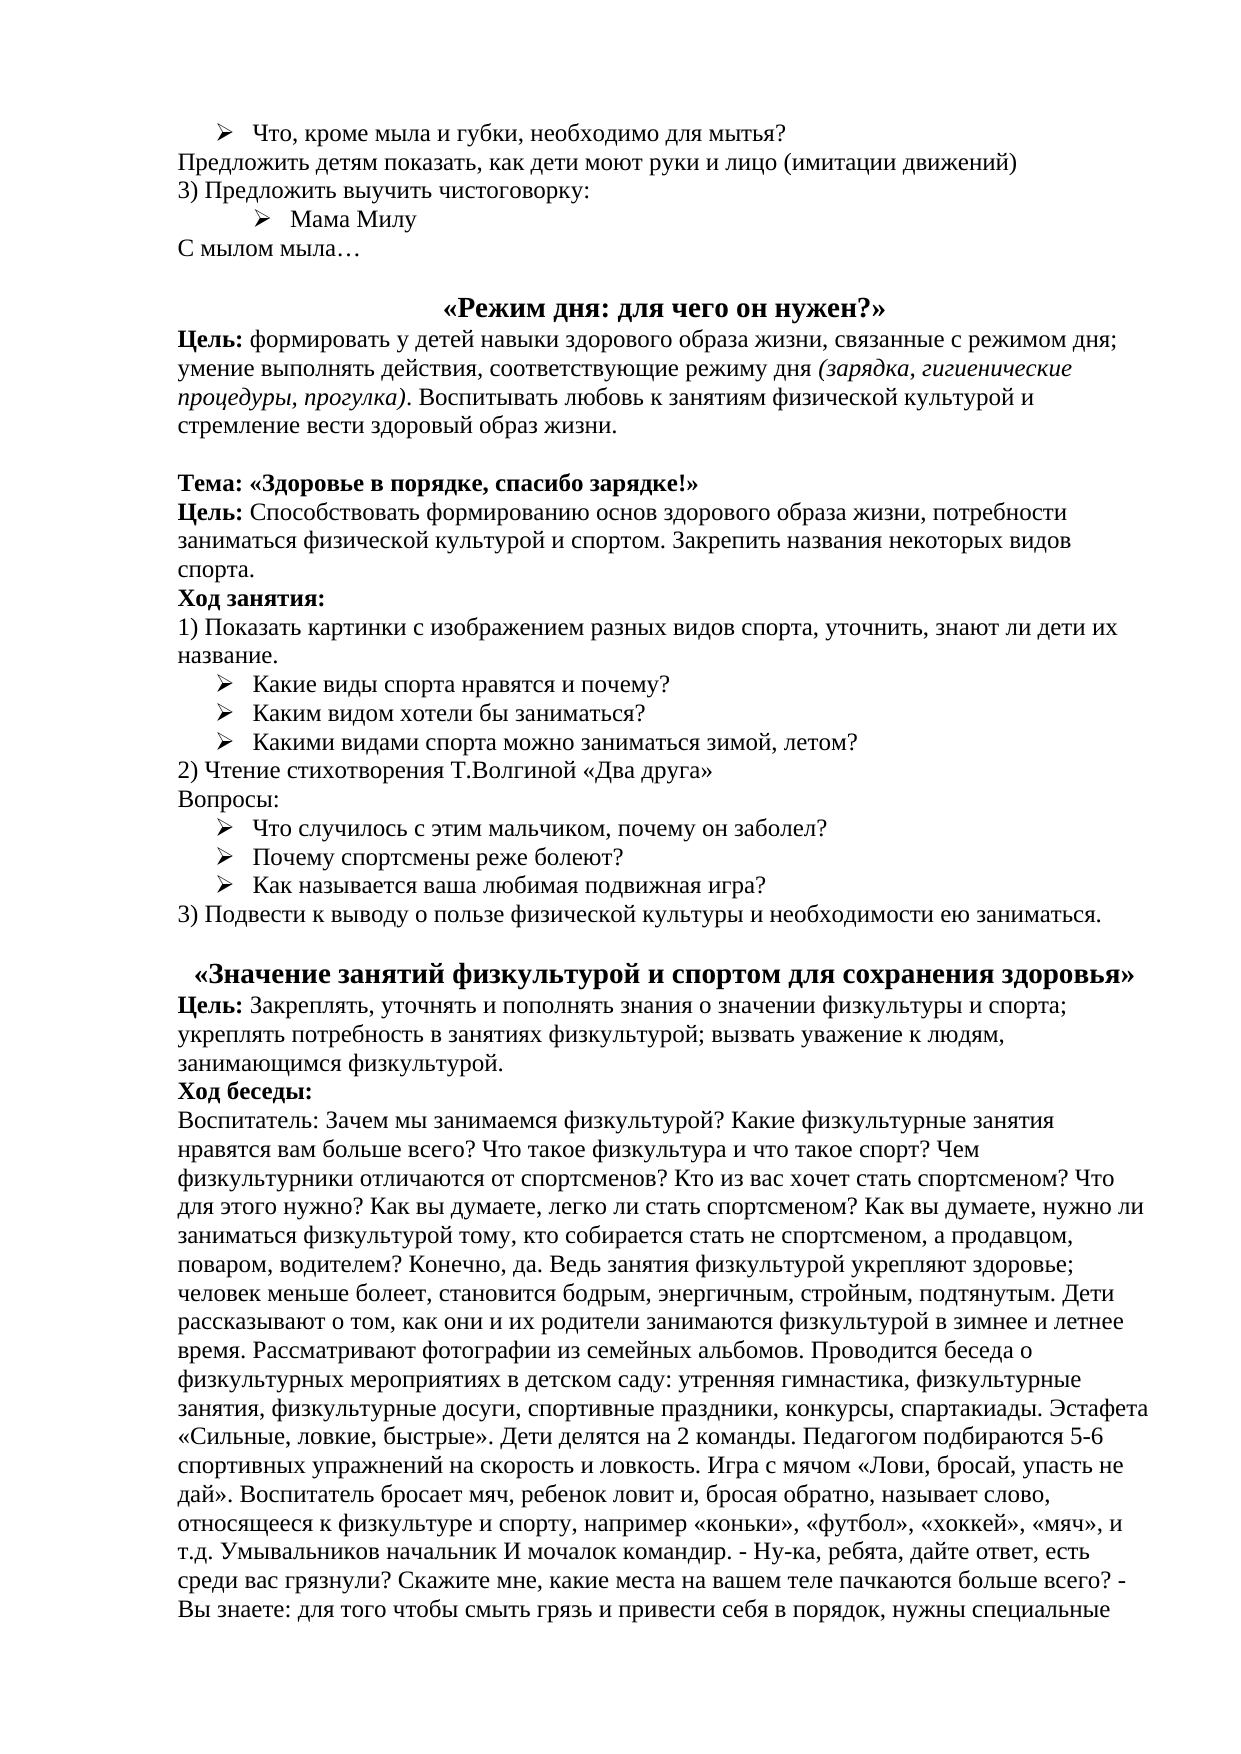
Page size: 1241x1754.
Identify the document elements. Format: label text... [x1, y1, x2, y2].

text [177, 1105, 1152, 1623]
text С мылом мыла… [177, 233, 1152, 262]
text Ход беседы: [177, 1076, 1152, 1105]
list Каким видом хотели бы заниматься? [215, 698, 1152, 727]
text 1) Показать картинки с изображением разных видов спорта, уточнить, знают ли дети их название. [177, 612, 1152, 669]
text Тема: «Здоровье в порядке, спасибо зарядке!» [177, 468, 1152, 497]
text 3) Предложить выучить чистоговорку: [177, 176, 1152, 204]
text Ход занятия: [177, 583, 1152, 612]
text Цель: Закреплять, уточнять и пополнять знания о значении физкультуры и спорта; укреплять потребность в занятиях физкультурой; вызвать уважение к людям, занимающимся физкультурой. [177, 990, 1152, 1076]
list Какими видами спорта можно заниматься зимой, летом? [215, 727, 1152, 755]
text 2) Чтение стихотворения Т.Волгиной «Два друга» [177, 755, 1152, 784]
text Цель: Способствовать формированию основ здорового образа жизни, потребности заниматься физической культурой и спортом. Закрепить названия некоторых видов спорта. [177, 497, 1152, 583]
list Что, кроме мыла и губки, необходимо для мытья? [215, 118, 1152, 147]
text 3) Подвести к выводу о пользе физической культуры и необходимости ею заниматься. [177, 899, 1152, 928]
list Почему спортсмены реже болеют? [215, 842, 1152, 870]
list Какие виды спорта нравятся и почему? [215, 669, 1152, 698]
text «Значение занятий физкультурой и спортом для сохранения здоровья» [177, 957, 1152, 990]
list Мама Милу [252, 204, 1152, 233]
list Что случилось с этим мальчиком, почему он заболел? [215, 813, 1152, 842]
text Предложить детям показать, как дети моют руки и лицо (имитации движений) [177, 147, 1152, 176]
text «Режим дня: для чего он нужен?» [177, 291, 1152, 324]
list Как называется ваша любимая подвижная игра? [215, 870, 1152, 899]
text Цель: формировать у детей навыки здорового образа жизни, связанные с режимом дня; умение выполнять действия, соответствующие режиму дня (зарядка, гигиенические процедуры, прогулка). Воспитывать любовь к занятиям физической культурой и стремление вести здоровый образ жизни. [177, 324, 1152, 439]
text Вопросы: [177, 784, 1152, 813]
